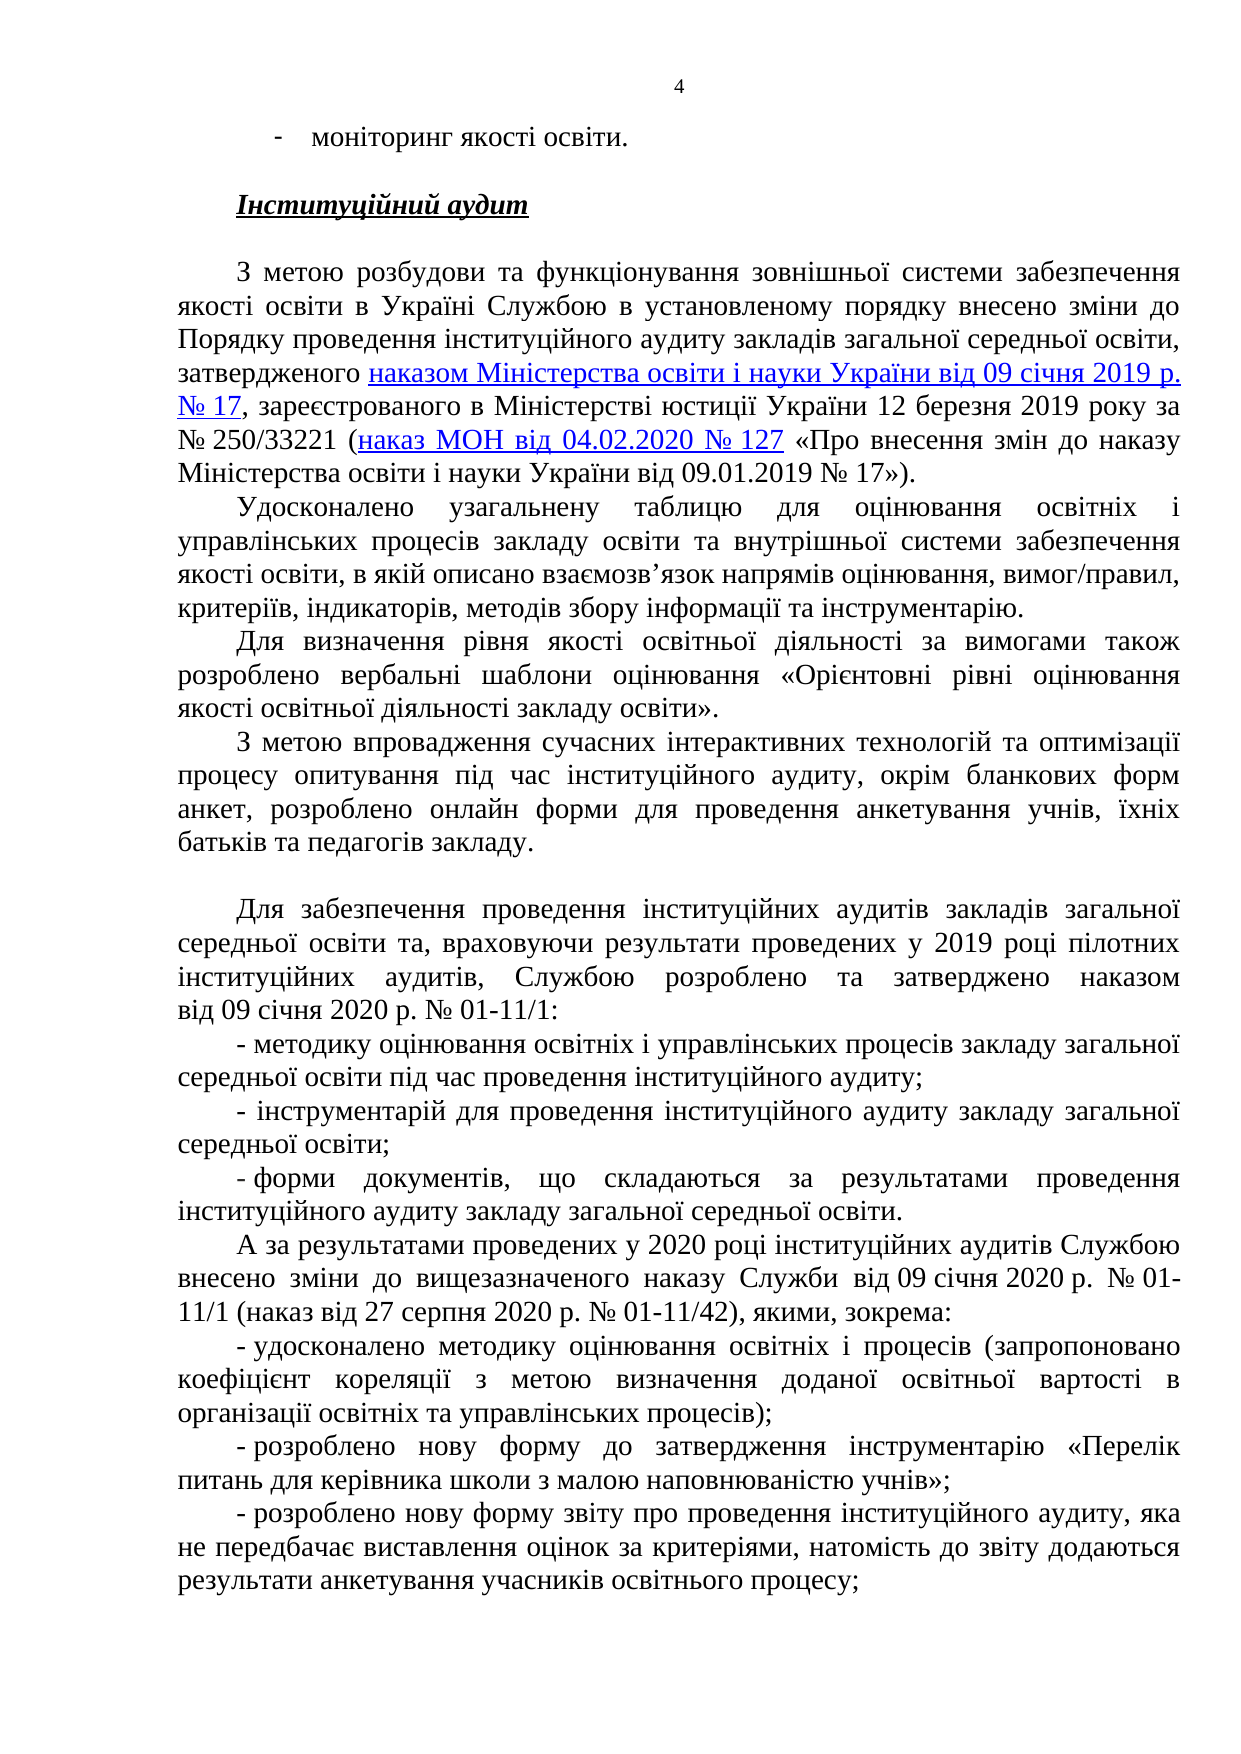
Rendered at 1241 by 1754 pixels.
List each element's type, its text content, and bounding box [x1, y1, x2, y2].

list моніторинг якості освіти. [274, 118, 1181, 154]
list З метою розбудови та функціонування зовнішньої системи забезпечення якості освіти в Україні Службою в установленому порядку внесено зміни до Порядку проведення інституційного аудиту закладів загальної середньої освіти, затвердженого наказом Міністерства освіти і науки України від 09 січня 2019 р. № 17, зареєстрованого в Міністерстві юстиції України 12 березня 2019 року за № 250/33221 (наказ МОН від 04.02.2020 № 127 «Про внесення змін до наказу Міністерства освіти і науки України від 09.01.2019 № 17»). [177, 388, 1181, 489]
text Для забезпечення проведення інституційних аудитів закладів загальної середньої освіти та, враховуючи результати проведених у 2019 році пілотних інституційних аудитів, Службою розроблено та затверджено наказом від 09 січня 2020 р. № 01-11/1: [177, 892, 1181, 1026]
text Удосконалено узагальнену таблицю для оцінювання освітніх і управлінських процесів закладу освіти та внутрішньої системи забезпечення якості освіти, в якій описано взаємозв’язок напрямів оцінювання, вимог/правил, критеріїв, індикаторів, методів збору інформації та інструментарію. [177, 489, 1181, 623]
list - розроблено нову форму звіту про проведення інституційного аудиту, яка не передбачає виставлення оцінок за критеріями, натомість до звіту додаються результати анкетування учасників освітнього процесу; [177, 1495, 1181, 1596]
text - інструментарій для проведення інституційного аудиту закладу загальної середньої освіти; [177, 1093, 1181, 1160]
text Для визначення рівня якості освітньої діяльності за вимогами також розроблено вербальні шаблони оцінювання «Орієнтовні рівні оцінювання якості освітньої діяльності закладу освіти». [177, 623, 1181, 724]
text З метою впровадження сучасних інтерактивних технологій та оптимізації процесу опитування під час інституційного аудиту, окрім бланкових форм анкет, розроблено онлайн форми для проведення анкетування учнів, їхніх батьків та педагогів закладу. [177, 724, 1181, 858]
list Інституційний аудит [177, 187, 1181, 221]
list З метою розбудови та функціонування зовнішньої системи забезпечення якості освіти в Україні Службою в установленому порядку внесено зміни до Порядку проведення інституційного аудиту закладів загальної середньої освіти, затвердженого наказом Міністерства освіти і науки України від 09 січня 2019 р. № 17, зареєстрованого в Міністерстві юстиції України 12 березня 2019 року за № 250/33221 (наказ МОН від 04.02.2020 № 127 «Про внесення змін до наказу Міністерства освіти і науки України від 09.01.2019 № 17»). [177, 254, 1181, 321]
text - форми документів, що складаються за результатами проведення інституційного аудиту закладу загальної середньої освіти. [177, 1160, 1181, 1227]
text А за результатами проведених у 2020 році інституційних аудитів Службою внесено зміни до вищезазначеного наказу Служби від 09 січня 2020 р. № 01-11/1 (наказ від 27 серпня 2020 р. № 01-11/42), якими, зокрема: [177, 1227, 1181, 1328]
text - удосконалено методику оцінювання освітніх і процесів (запропоновано коефіцієнт кореляції з метою визначення доданої освітньої вартості в організації освітніх та управлінських процесів); [177, 1328, 1181, 1428]
text - методику оцінювання освітніх і управлінських процесів закладу загальної середньої освіти під час проведення інституційного аудиту; [177, 1026, 1181, 1093]
list - розроблено нову форму до затвердження інструментарію «Перелік питань для керівника школи з малою наповнюваністю учнів»; [177, 1428, 1181, 1495]
